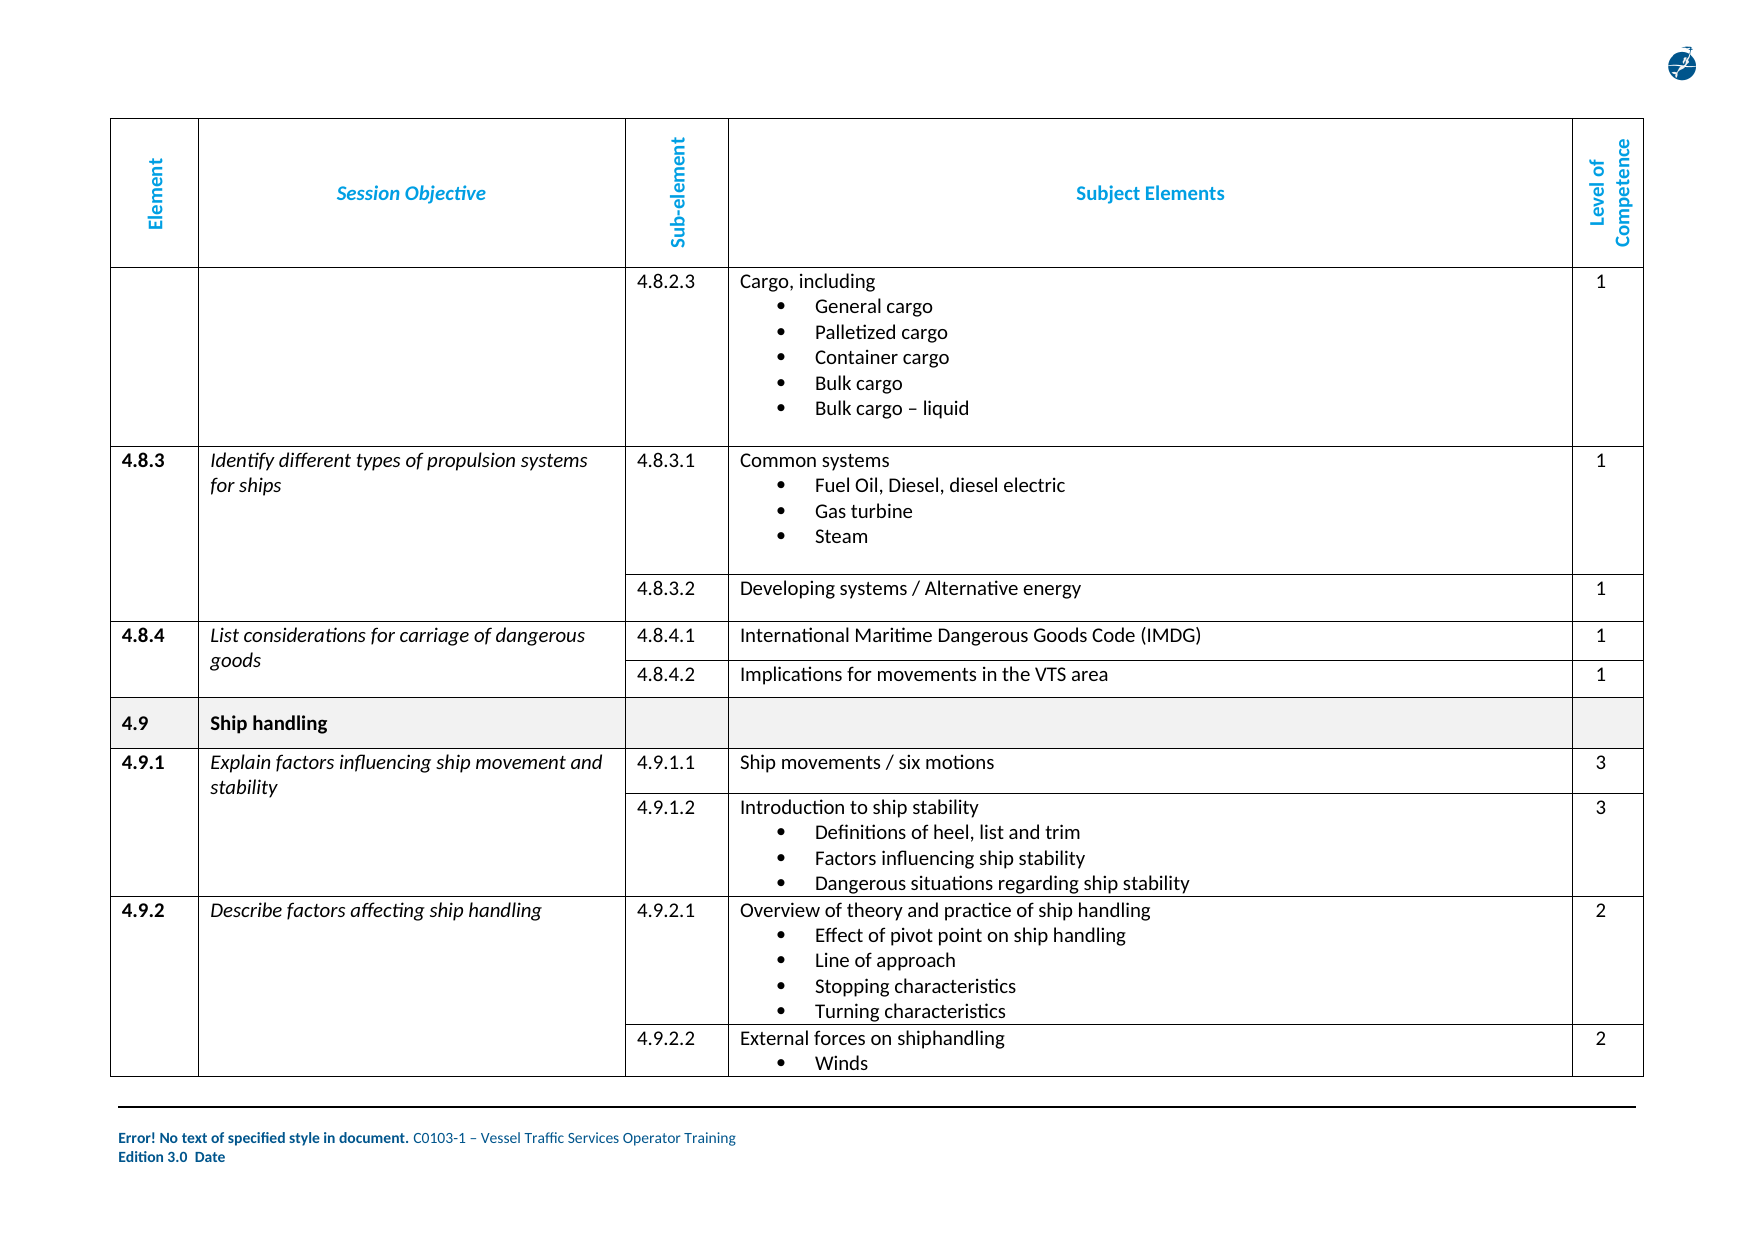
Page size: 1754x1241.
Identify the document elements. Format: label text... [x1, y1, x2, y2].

table_cell Explain factors influencing ship movement and stability [199, 749, 625, 896]
table_cell Introduction to ship stability Definitions of heel, list and trim Factors influencing ship stability Dangerous situations regarding ship stability [729, 794, 1572, 896]
table_cell 4.9 [111, 698, 198, 748]
table_cell 1 [1573, 447, 1643, 574]
table_cell [1573, 698, 1643, 748]
table_cell 3 [1573, 749, 1643, 793]
table_cell 4.9.2.2 [626, 1025, 728, 1076]
table_cell External forces on shiphandling Winds Tides Ship-ship interaction Bank suction Squat [729, 1025, 1572, 1076]
table_cell Developing systems / Alternative energy [729, 575, 1572, 621]
table_cell 4.9.2 [111, 897, 198, 1076]
table_cell 4.8.4.1 [626, 622, 728, 660]
table_cell 1 [1573, 575, 1643, 621]
table_cell 1 [1573, 622, 1643, 660]
table_cell Common systems Fuel Oil, Diesel, diesel electric Gas turbine Steam [729, 447, 1572, 574]
table_cell 4.8.2.3 [626, 268, 728, 446]
table_header Sub-element [626, 119, 728, 267]
table_cell [626, 698, 728, 748]
table_cell Ship handling [199, 698, 625, 748]
table_header Subject Elements [729, 119, 1572, 267]
table_cell Overview of theory and practice of ship handling Effect of pivot point on ship handling Line of approach Stopping characteristics Turning characteristics [729, 897, 1572, 1024]
table_cell 4.8.3 [111, 447, 198, 621]
table_cell 4.9.1.1 [626, 749, 728, 793]
table_header Level of Competence [1573, 119, 1643, 267]
table_header Session Objective [199, 119, 625, 267]
table_cell 4.9.1.2 [626, 794, 728, 896]
table_cell 1 [1573, 661, 1643, 697]
picture [1637, 0, 1754, 115]
table_cell Ship movements / six motions [729, 749, 1572, 793]
table_cell 4.9.1 [111, 749, 198, 896]
table_cell 2 [1573, 897, 1643, 1024]
table_cell 4.8.3.2 [626, 575, 728, 621]
table_cell 3 [1573, 794, 1643, 896]
table_header Element [111, 119, 198, 267]
table_cell Describe factors affecting ship handling [199, 897, 625, 1076]
table_cell [729, 698, 1572, 748]
table_cell 4.9.2.1 [626, 897, 728, 1024]
table_cell 4.8.4 [111, 622, 198, 697]
table_cell 4.8.3.1 [626, 447, 728, 574]
table_cell 4.8.4.2 [626, 661, 728, 697]
table_cell International Maritime Dangerous Goods Code (IMDG) [729, 622, 1572, 660]
table_cell 2 [1573, 1025, 1643, 1076]
table_cell Identify different types of propulsion systems for ships [199, 447, 625, 621]
table_cell Implications for movements in the VTS area [729, 661, 1572, 697]
table_cell Cargo, including General cargo Palletized cargo Container cargo Bulk cargo Bulk cargo – liquid [729, 268, 1572, 446]
table_cell List considerations for carriage of dangerous goods [199, 622, 625, 697]
table_cell 1 [1573, 268, 1643, 446]
